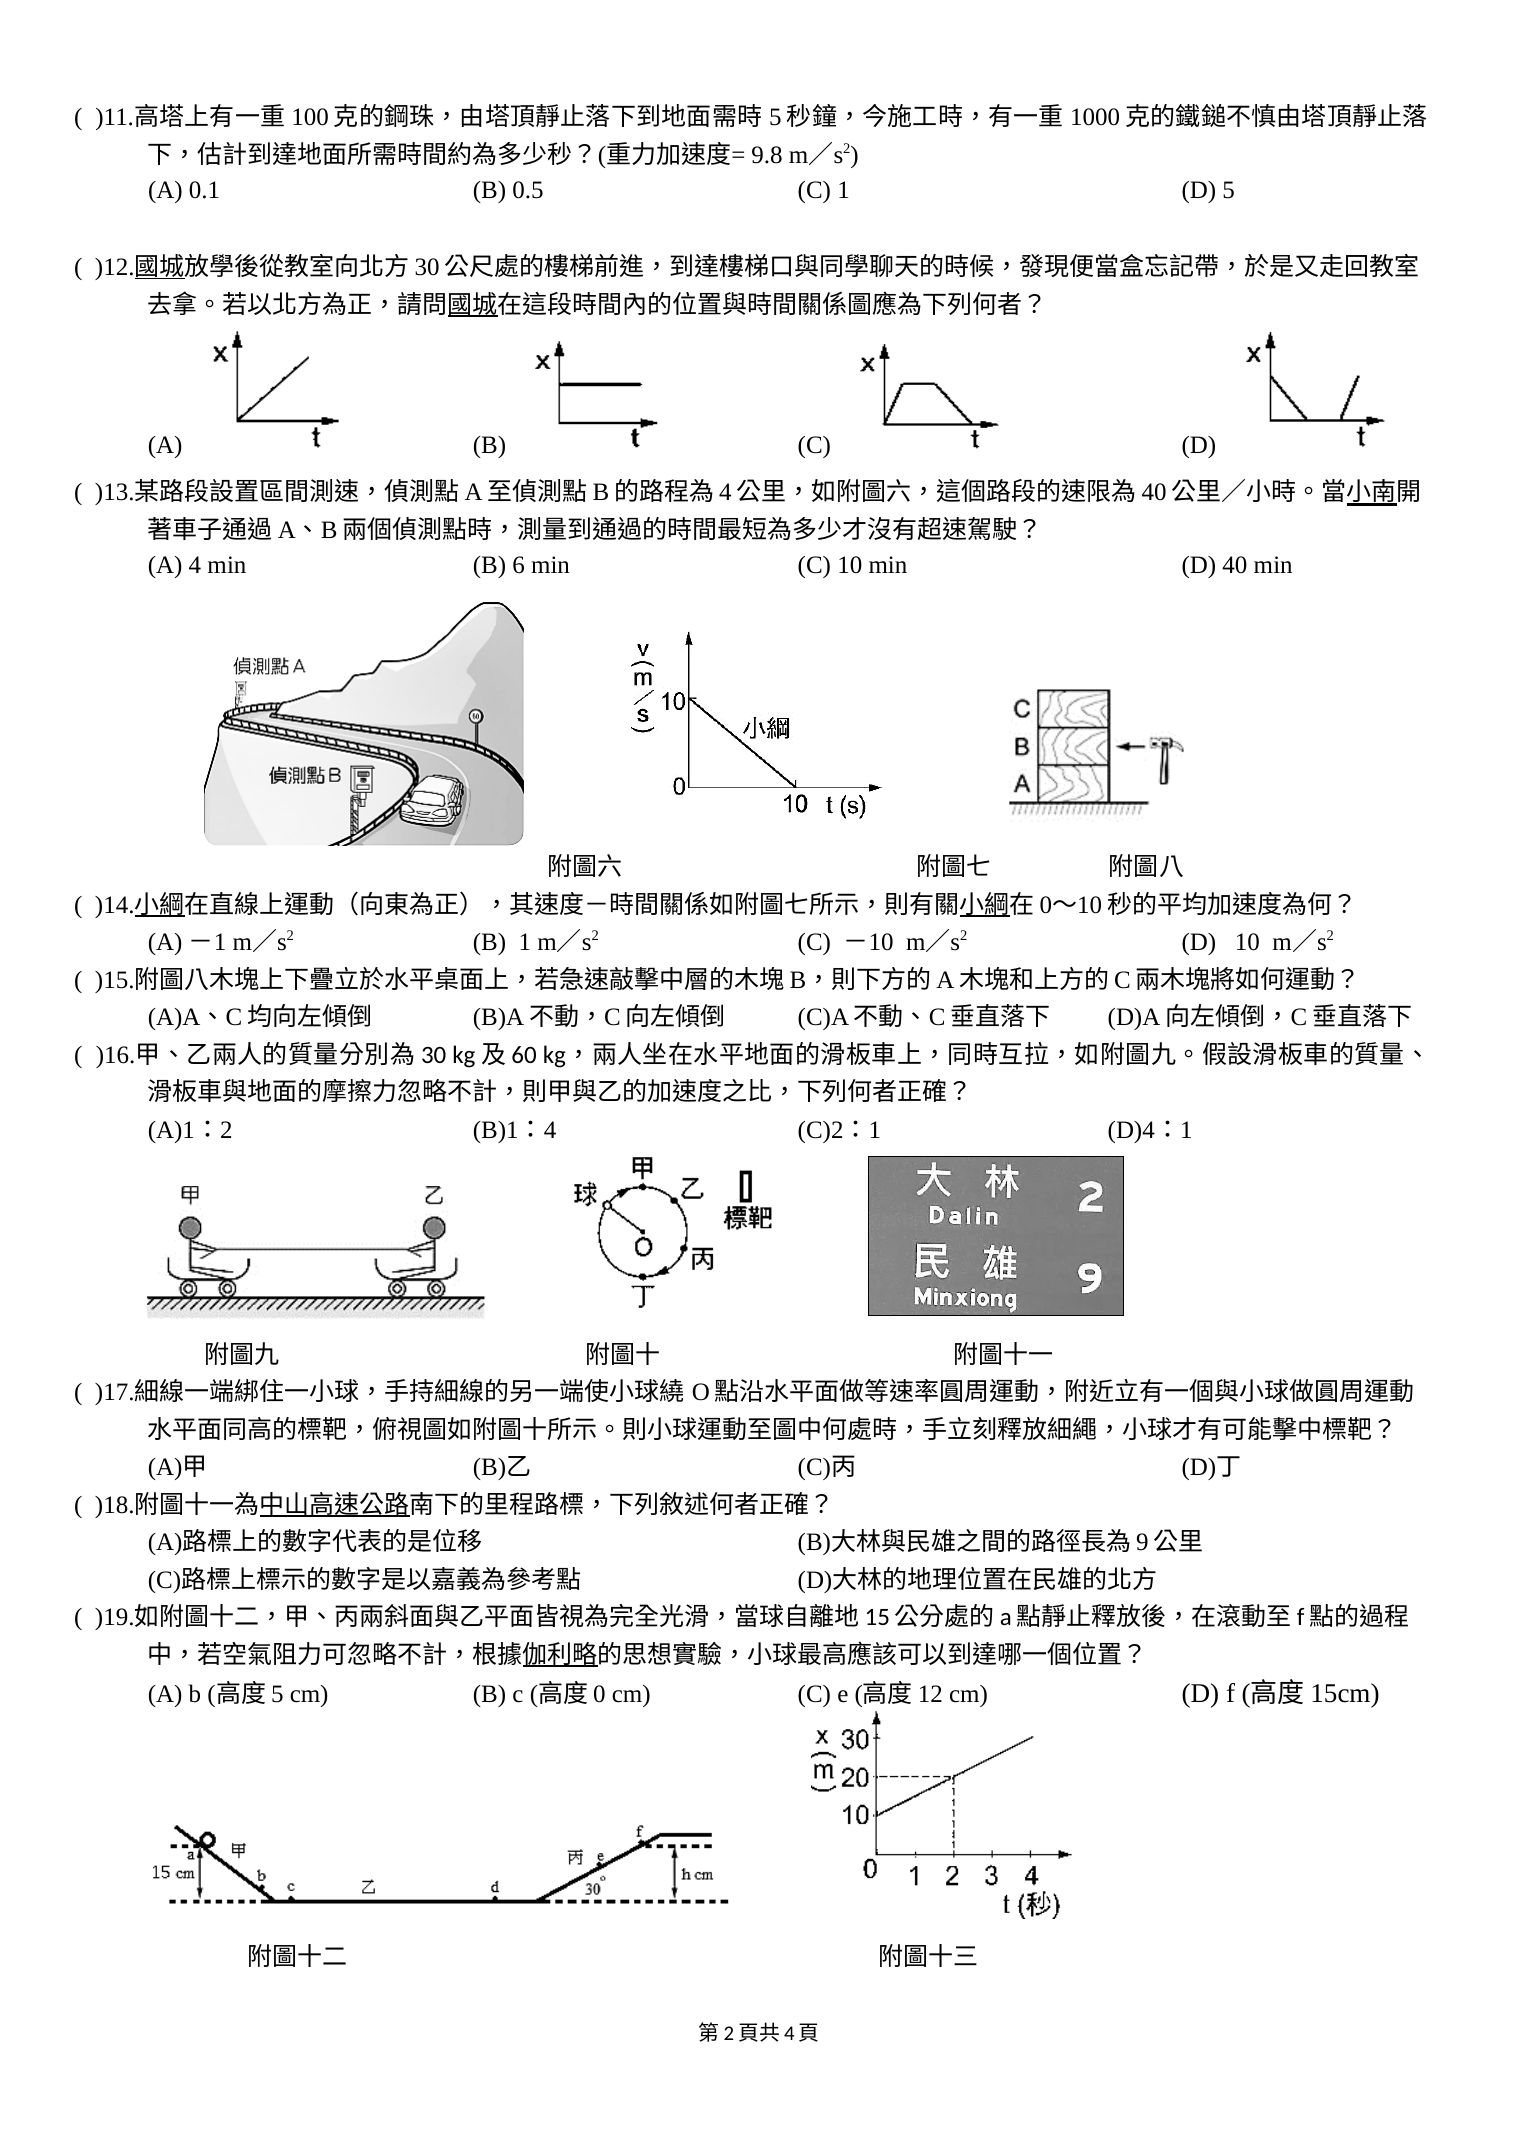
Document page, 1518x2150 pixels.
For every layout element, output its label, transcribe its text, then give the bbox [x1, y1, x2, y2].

text 附圖十二 附圖十三 [74, 1935, 1429, 1973]
text (A) －1 m／s2 (B) 1 m／s2 (C) －10 m／s2 (D) 10 m／s2 [74, 921, 1432, 958]
text ( )13.某路段設置區間測速，偵測點A至偵測點B的路程為4公里，如附圖六，這個路段的速限為40公里／小時。當小南開著車子通過A、B兩個偵測點時，測量到通過的時間最短為多少才沒有超速駕駛？ [74, 471, 1429, 546]
text (A)A、C均向左傾倒 (B)A不動，C向左傾倒 (C)A不動、C垂直落下 (D)A向左傾倒，C垂直落下 [74, 996, 1432, 1033]
text (A) (B) (C) (D) [74, 321, 1429, 471]
text ( )15.附圖八木塊上下疊立於水平桌面上，若急速敲擊中層的木塊B，則下方的A木塊和上方的C兩木塊將如何運動？ [74, 958, 1432, 996]
text ( )11.高塔上有一重100克的鋼珠，由塔頂靜止落下到地面需時5秒鐘，今施工時，有一重1000克的鐵鎚不慎由塔頂靜止落下，估計到達地面所需時間約為多少秒？(重力加速度= 9.8 m／s2) [74, 96, 1429, 171]
text (A)1：2 (B)1：4 (C)2：1 (D)4：1 [74, 1108, 1432, 1146]
text ( )14.小綱在直線上運動（向東為正），其速度－時間關係如附圖七所示，則有關小綱在0～10秒的平均加速度為何？ [74, 883, 1432, 921]
text ( )18.附圖十一為中山高速公路南下的里程路標，下列敘述何者正確？ [74, 1483, 1429, 1521]
text ( )12.國城放學後從教室向北方30公尺處的樓梯前進，到達樓梯口與同學聊天的時候，發現便當盒忘記帶，於是又走回教室去拿。若以北方為正，請問國城在這段時間內的位置與時間關係圖應為下列何者？ [74, 246, 1429, 321]
text ( )16.甲、乙兩人的質量分別為30 kg及60 kg，兩人坐在水平地面的滑板車上，同時互拉，如附圖九。假設滑板車的質量、滑板車與地面的摩擦力忽略不計，則甲與乙的加速度之比，下列何者正確？ [74, 1033, 1432, 1108]
text (A)路標上的數字代表的是位移 (B)大林與民雄之間的路徑長為9公里 [74, 1521, 1429, 1558]
text ( )19.如附圖十二，甲、丙兩斜面與乙平面皆視為完全光滑，當球自離地15公分處的a點靜止釋放後，在滾動至f點的過程中，若空氣阻力可忽略不計，根據伽利略的思想實驗，小球最高應該可以到達哪一個位置？ [74, 1596, 1429, 1671]
text (A) 0.1 (B) 0.5 (C) 1 (D) 5 [148, 171, 1429, 208]
text (A) b (高度5 cm) (B) c (高度0 cm) (C) e (高度12 cm) (D) f (高度15cm) [89, 1671, 1429, 1710]
text (C)路標上標示的數字是以嘉義為參考點 (D)大林的地理位置在民雄的北方 [74, 1558, 1429, 1596]
text 附圖六 附圖七 附圖八 [74, 846, 1429, 883]
text ( )17.細線一端綁住一小球，手持細線的另一端使小球繞O點沿水平面做等速率圓周運動，附近立有一個與小球做圓周運動水平面同高的標靶，俯視圖如附圖十所示。則小球運動至圖中何處時，手立刻釋放細繩，小球才有可能擊中標靶？ [74, 1371, 1417, 1446]
text (A)甲 (B)乙 (C)丙 (D)丁 [74, 1446, 1429, 1483]
text (A) 4 min (B) 6 min (C) 10 min (D) 40 min [89, 546, 1429, 583]
text 附圖九 附圖十 附圖十一 [74, 1333, 1429, 1371]
